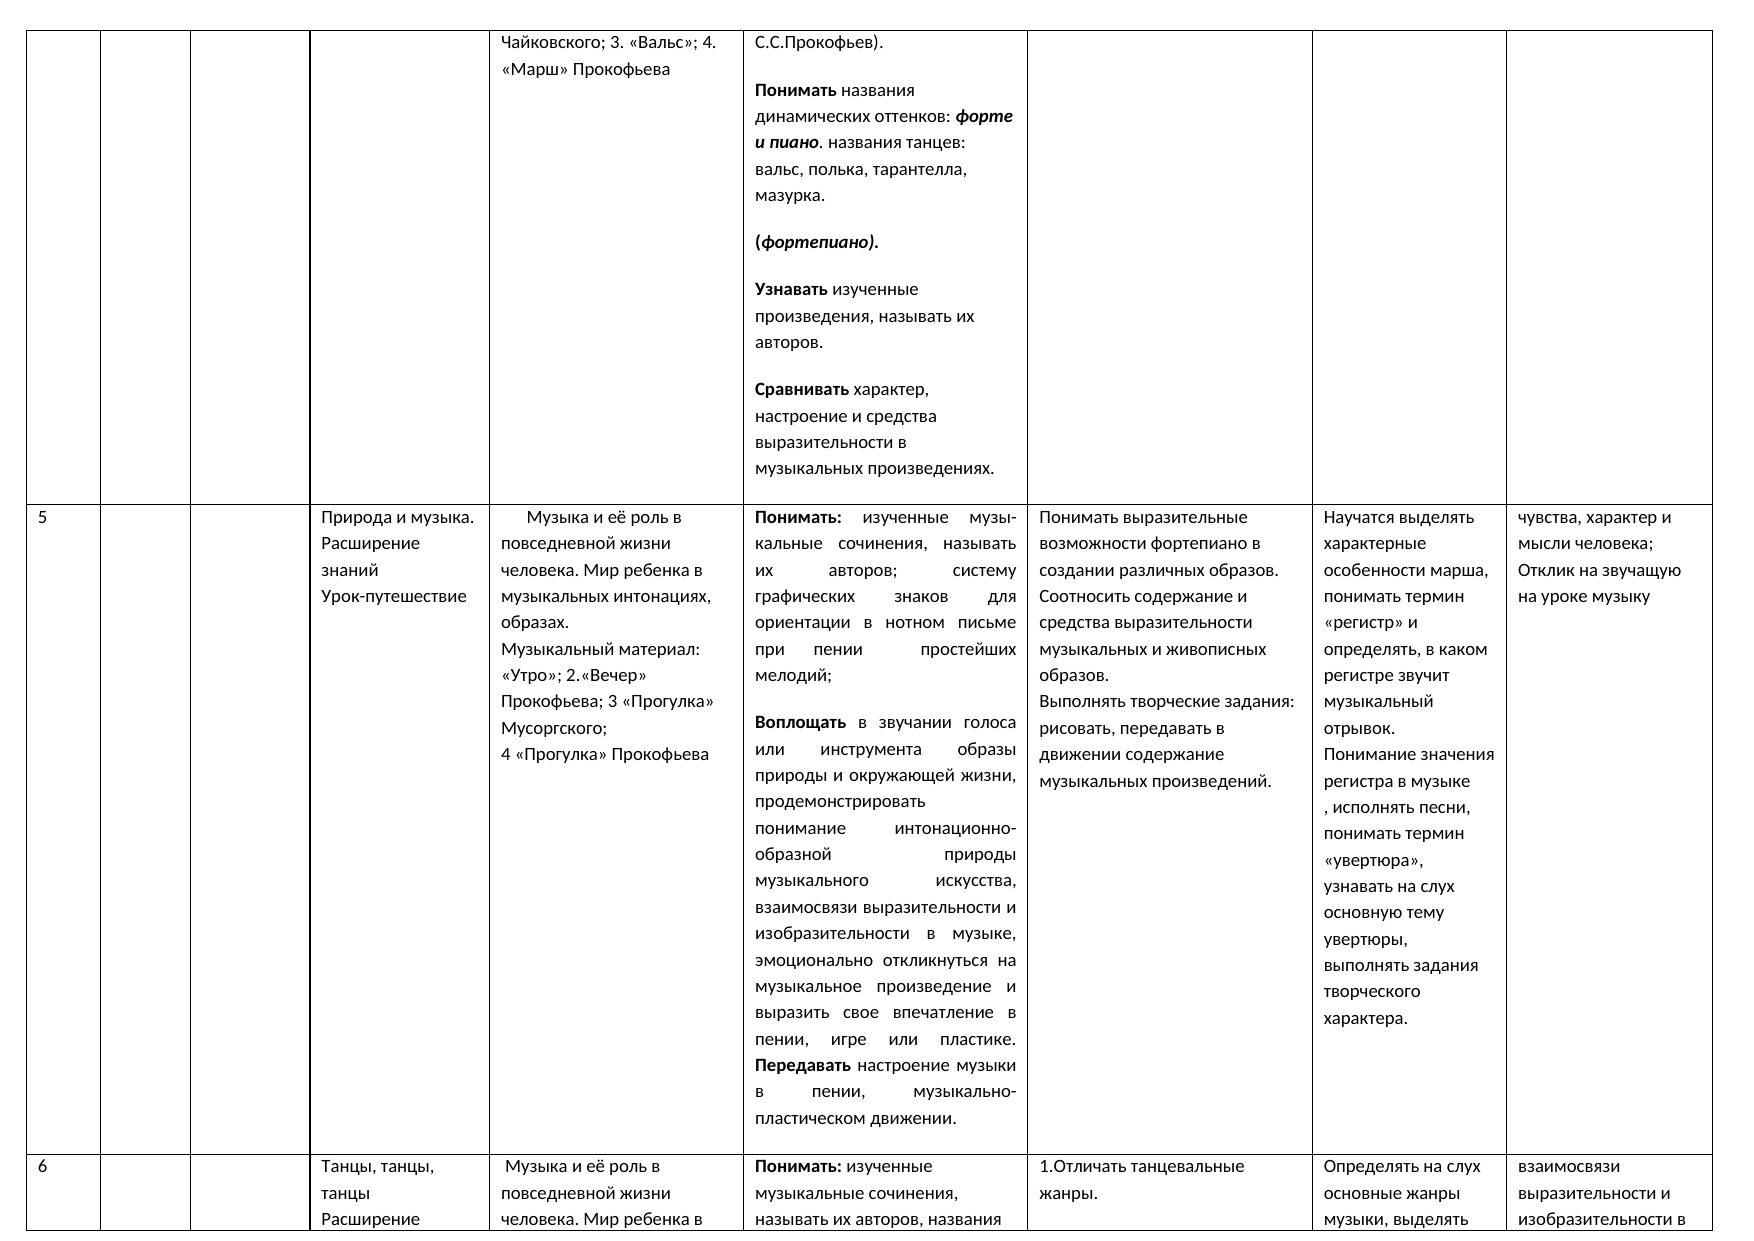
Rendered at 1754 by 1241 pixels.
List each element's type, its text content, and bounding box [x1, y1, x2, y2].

table_cell [101, 1155, 190, 1230]
table_cell 4 [27, 31, 100, 504]
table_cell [1313, 31, 1506, 504]
table_cell Понимать выразительные возможности фортепиано в создании различных образов. Соотносить содержание и средства выразительности музыкальных и живописных образов. Выполнять творческие задания: рисовать, передавать в движении содержание музыкальных произведений. [1028, 505, 1312, 1153]
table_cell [744, 1155, 1027, 1230]
table_cell чувства, характер и мысли человека; Отклик на звучащую на уроке музыку [1507, 505, 1712, 1153]
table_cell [490, 31, 743, 504]
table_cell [311, 31, 489, 504]
table_cell [191, 31, 309, 504]
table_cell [1028, 31, 1312, 504]
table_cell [1313, 1155, 1506, 1230]
table_cell [191, 1155, 309, 1230]
table_cell Понимать: изученные музы- кальные сочинения, называть их авторов; систему графических знаков для ориентации в нотном письме при пении простейших мелодий; Воплощать в звучании голоса или инструмента образы природы и окружающей жизни, продемонстрировать понимание интонационно-образной природы музыкального искусства, взаимосвязи выразительности и изобразительности в музыке, эмоционально откликнуться на музыкальное произведение и выразить свое впечатление в пении, игре или пластике. Передавать настроение музыки в пении, музыкально-пластическом движении. [744, 505, 1027, 1153]
table_cell Природа и музыка. Расширение знаний Урок-путешествие [311, 505, 489, 1153]
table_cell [744, 31, 1027, 504]
table_cell [191, 505, 309, 1153]
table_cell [311, 1155, 489, 1230]
table_cell Научатся выделять характерные особенности марша, понимать термин «регистр» и определять, в каком регистре звучит музыкальный отрывок. Понимание значения регистра в музыке , исполнять песни, понимать термин «увертюра», узнавать на слух основную тему увертюры, выполнять задания творческого характера. [1313, 505, 1506, 1153]
table_cell [101, 31, 190, 504]
table_cell [101, 505, 190, 1153]
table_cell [1507, 31, 1712, 504]
table_cell Музыка и её роль в повседневной жизни человека. Мир ребенка в музыкальных интонациях, образах. Музыкальный материал: «Утро»; 2.«Вечер» Прокофьева; 3 «Прогулка» Мусоргского; 4 «Прогулка» Прокофьева [490, 505, 743, 1153]
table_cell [1507, 1155, 1712, 1230]
table_cell 5 [27, 505, 100, 1153]
table_cell 6 [27, 1155, 100, 1230]
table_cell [490, 1155, 743, 1230]
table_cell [1028, 1155, 1312, 1230]
